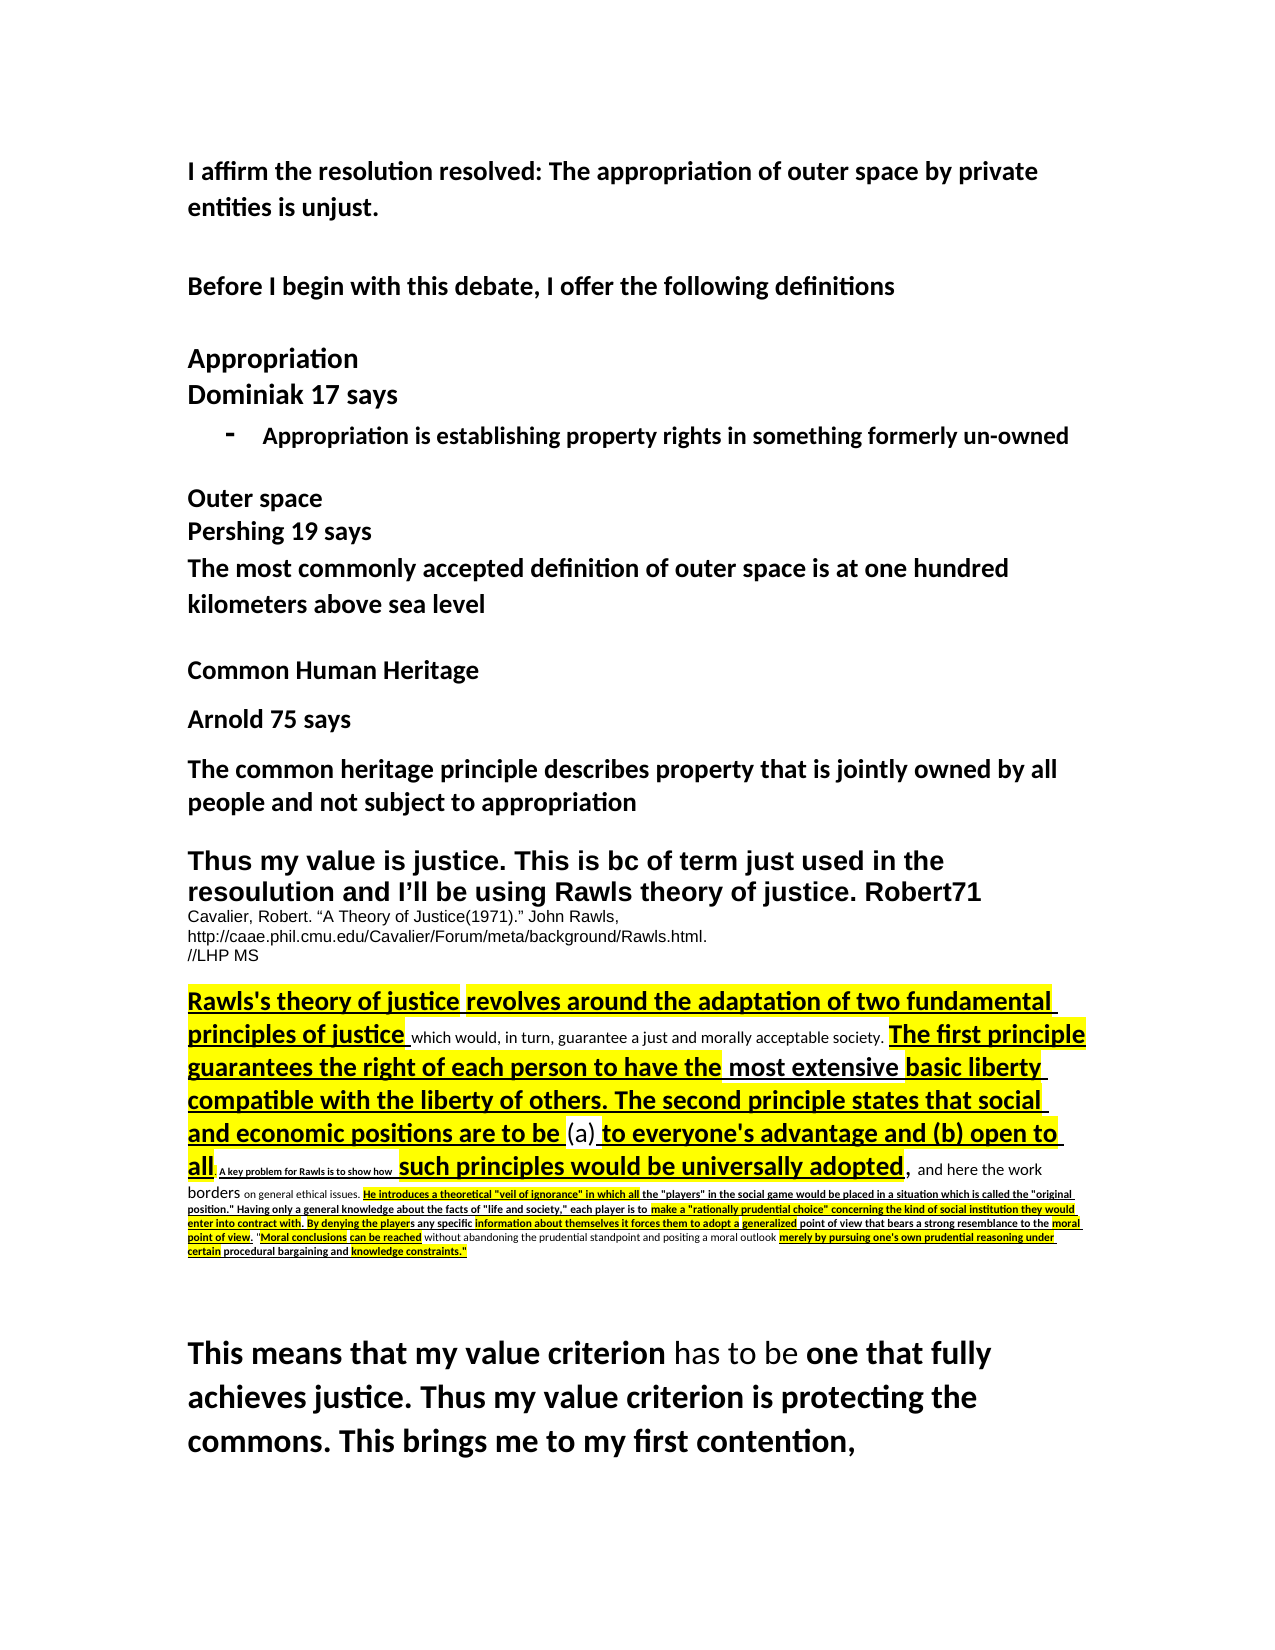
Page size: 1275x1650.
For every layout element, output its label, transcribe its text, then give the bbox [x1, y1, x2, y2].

text Pershing 19 says [187, 514, 1087, 547]
subtitle I affirm the resolution resolved: The appropriation of outer space by private entities is unjust. [187, 154, 1087, 223]
text Dominiak 17 says [187, 376, 1087, 412]
subtitle Before I begin with this debate, I offer the following definitions [187, 269, 1087, 302]
subtitle The most commonly accepted definition of outer space is at one hundred kilometers above sea level [187, 552, 1087, 620]
list Appropriation is establishing property rights in something formerly un-owned [225, 412, 1087, 453]
text Appropriation [187, 341, 1087, 376]
text Arnold 75 says [187, 703, 1087, 736]
text Outer space [187, 481, 1087, 514]
subtitle This means that my value criterion has to be one that fully achieves justice. Thus my value criterion is protecting the commons. This brings me to my first contention, [187, 1332, 1087, 1461]
text Rawls's theory of justice revolves around the adaptation of two fundamental principles of justice which would, in turn, guarantee a just and morally acceptable society. The first principle guarantees the right of each person to have the most extensive basic liberty compatible with the liberty of others. The second principle states that social and economic positions are to be (a) to everyone's advantage and (b) open to all. A key problem for Rawls is to show how such principles would be universally adopted, and here the work borders on general ethical issues. He introduces a theoretical "veil of ignorance" in which all the "players" in the social game would be placed in a situation which is called the "original position." Having only a general knowledge about the facts of "life and society," each player is to make a "rationally prudential choice" concerning the kind of social institution they would enter into contract with. By denying the players any specific information about themselves it forces them to adopt a generalized point of view that bears a strong resemblance to the moral point of view. "Moral conclusions can be reached without abandoning the prudential standpoint and positing a moral outlook merely by pursuing one's own prudential reasoning under certain procedural bargaining and knowledge constraints." [187, 984, 1087, 1258]
text Thus my value is justice. This is bc of term just used in the resoulution and I’ll be using Rawls theory of justice. Robert71 [187, 845, 1087, 907]
text //LHP MS [187, 946, 1087, 965]
text The common heritage principle describes property that is jointly owned by all people and not subject to appropriation [187, 752, 1087, 818]
text Cavalier, Robert. “A Theory of Justice(1971).” John Rawls, http://caae.phil.cmu.edu/Cavalier/Forum/meta/background/Rawls.html. [187, 907, 1087, 946]
text Common Human Heritage [187, 653, 1087, 686]
